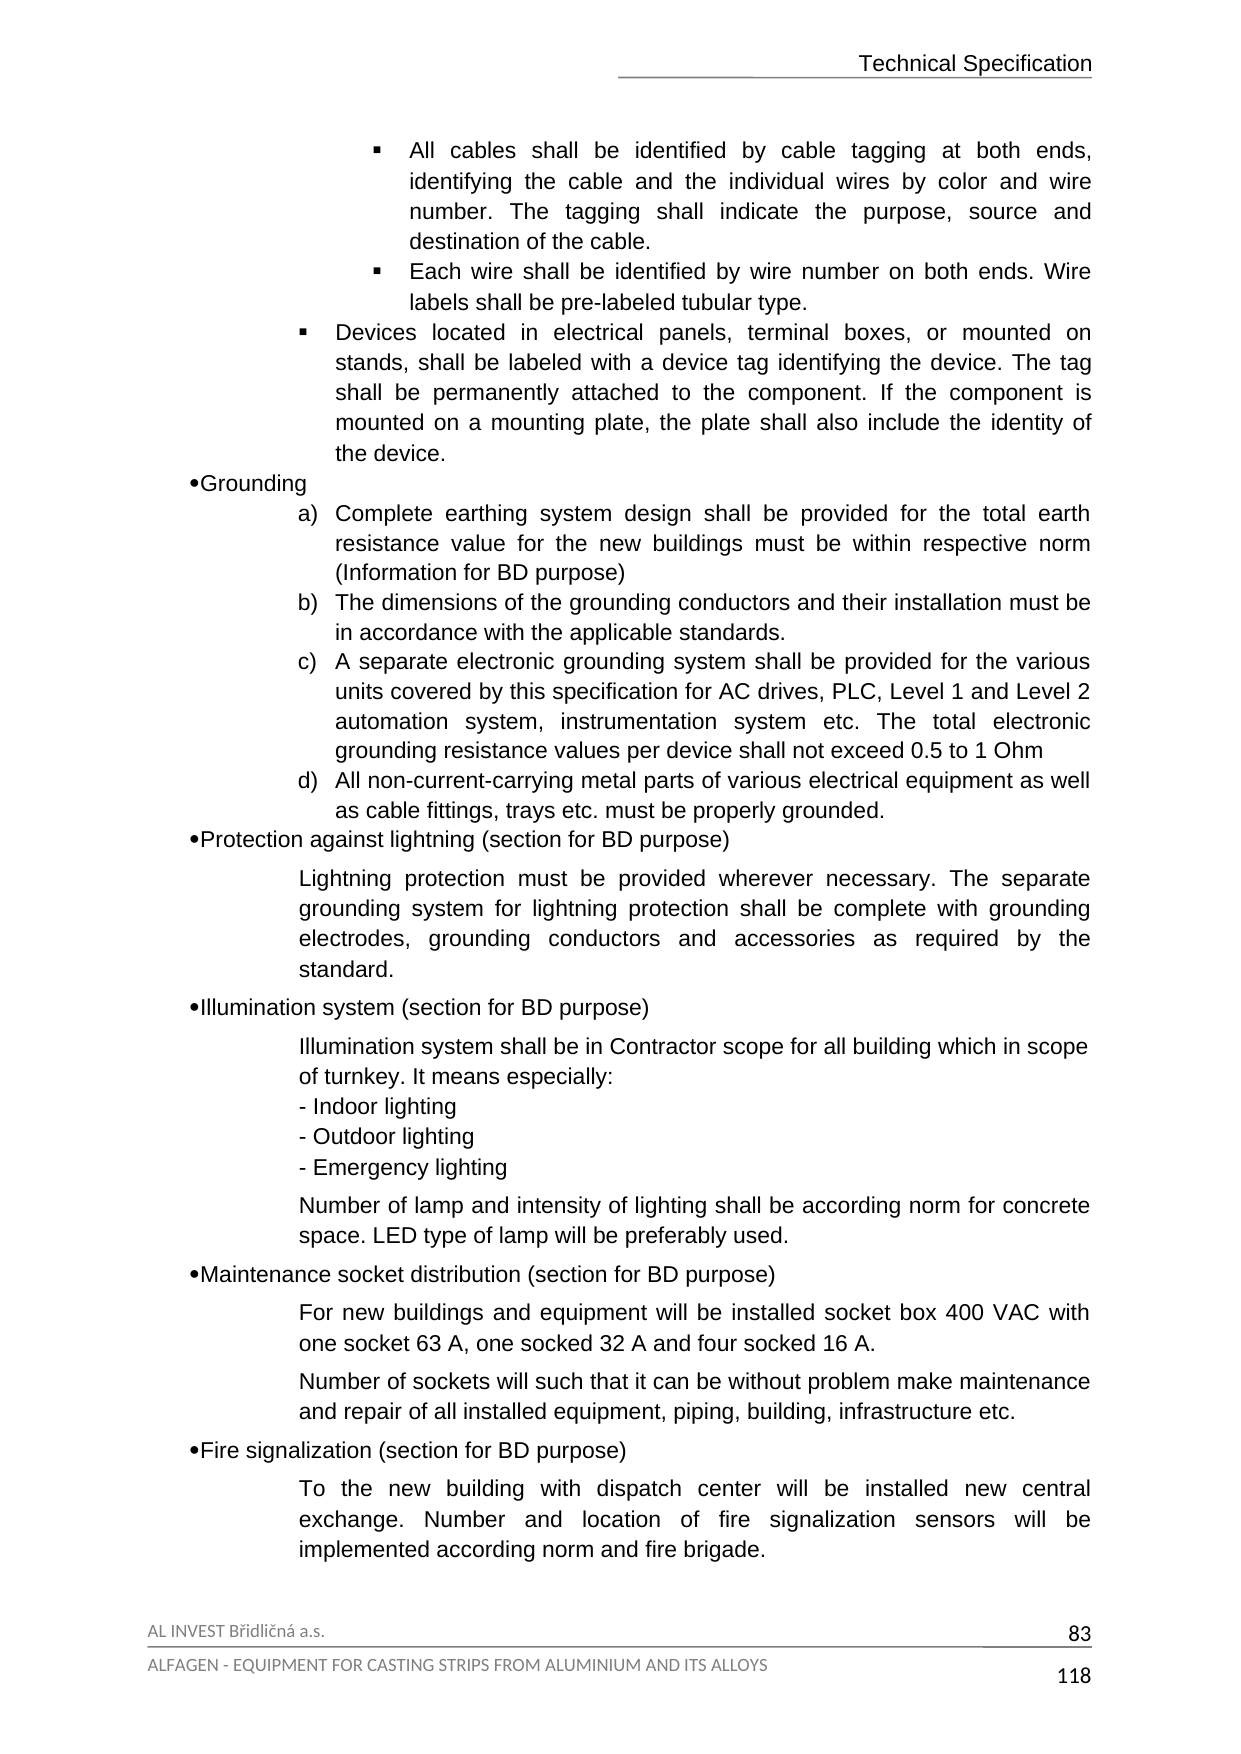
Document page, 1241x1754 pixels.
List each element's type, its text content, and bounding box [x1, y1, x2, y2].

list Protection against lightning (section for BD purpose) [190, 826, 1092, 853]
text Number of lamp and intensity of lighting shall be according norm for concrete space. LED type of lamp will be preferably used. [299, 1192, 1091, 1249]
text For new buildings and equipment will be installed socket box 400 VAC with one socket 63 A, one socked 32 A and four socked 16 A. [299, 1299, 1091, 1356]
list A separate electronic grounding system shall be provided for the various units covered by this specification for AC drives, PLC, Level 1 and Level 2 automation system, instrumentation system etc. The total electronic grounding resistance values per device shall not exceed 0.5 to 1 Ohm [298, 648, 1091, 764]
list Maintenance socket distribution (section for BD purpose) [190, 1261, 1092, 1287]
text Lightning protection must be provided wherever necessary. The separate grounding system for lightning protection shall be complete with grounding electrodes, grounding conductors and accessories as required by the standard. [299, 865, 1091, 982]
list Illumination system (section for BD purpose) [190, 994, 1092, 1021]
list Complete earthing system design shall be provided for the total earth resistance value for the new buildings must be within respective norm (Information for BD purpose) [298, 500, 1091, 586]
text Illumination system shall be in Contractor scope for all building which in scope of turnkey. It means especially: - Indoor lighting - Outdoor lighting - Emergency lighting [299, 1033, 1091, 1180]
list Fire signalization (section for BD purpose) [190, 1437, 1092, 1463]
list Devices located in electrical panels, terminal boxes, or mounted on stands, shall be labeled with a device tag identifying the device. The tag shall be permanently attached to the component. If the component is mounted on a mounting plate, the plate shall also include the identity of the device. [298, 319, 1092, 466]
list Each wire shall be identified by wire number on both ends. Wire labels shall be pre-labeled tubular type. [372, 258, 1092, 315]
list All cables shall be identified by cable tagging at both ends, identifying the cable and the individual wires by color and wire number. The tagging shall indicate the purpose, source and destination of the cable. [372, 137, 1092, 254]
text Number of sockets will such that it can be without problem make maintenance and repair of all installed equipment, piping, building, infrastructure etc. [299, 1368, 1091, 1425]
list The dimensions of the grounding conductors and their installation must be in accordance with the applicable standards. [298, 589, 1091, 645]
list All non-current-carrying metal parts of various electrical equipment as well as cable fittings, trays etc. must be properly grounded. [298, 767, 1091, 823]
text To the new building with dispatch center will be installed new central exchange. Number and location of fire signalization sensors will be implemented according norm and fire brigade. [299, 1475, 1091, 1562]
list Grounding [190, 470, 1092, 496]
